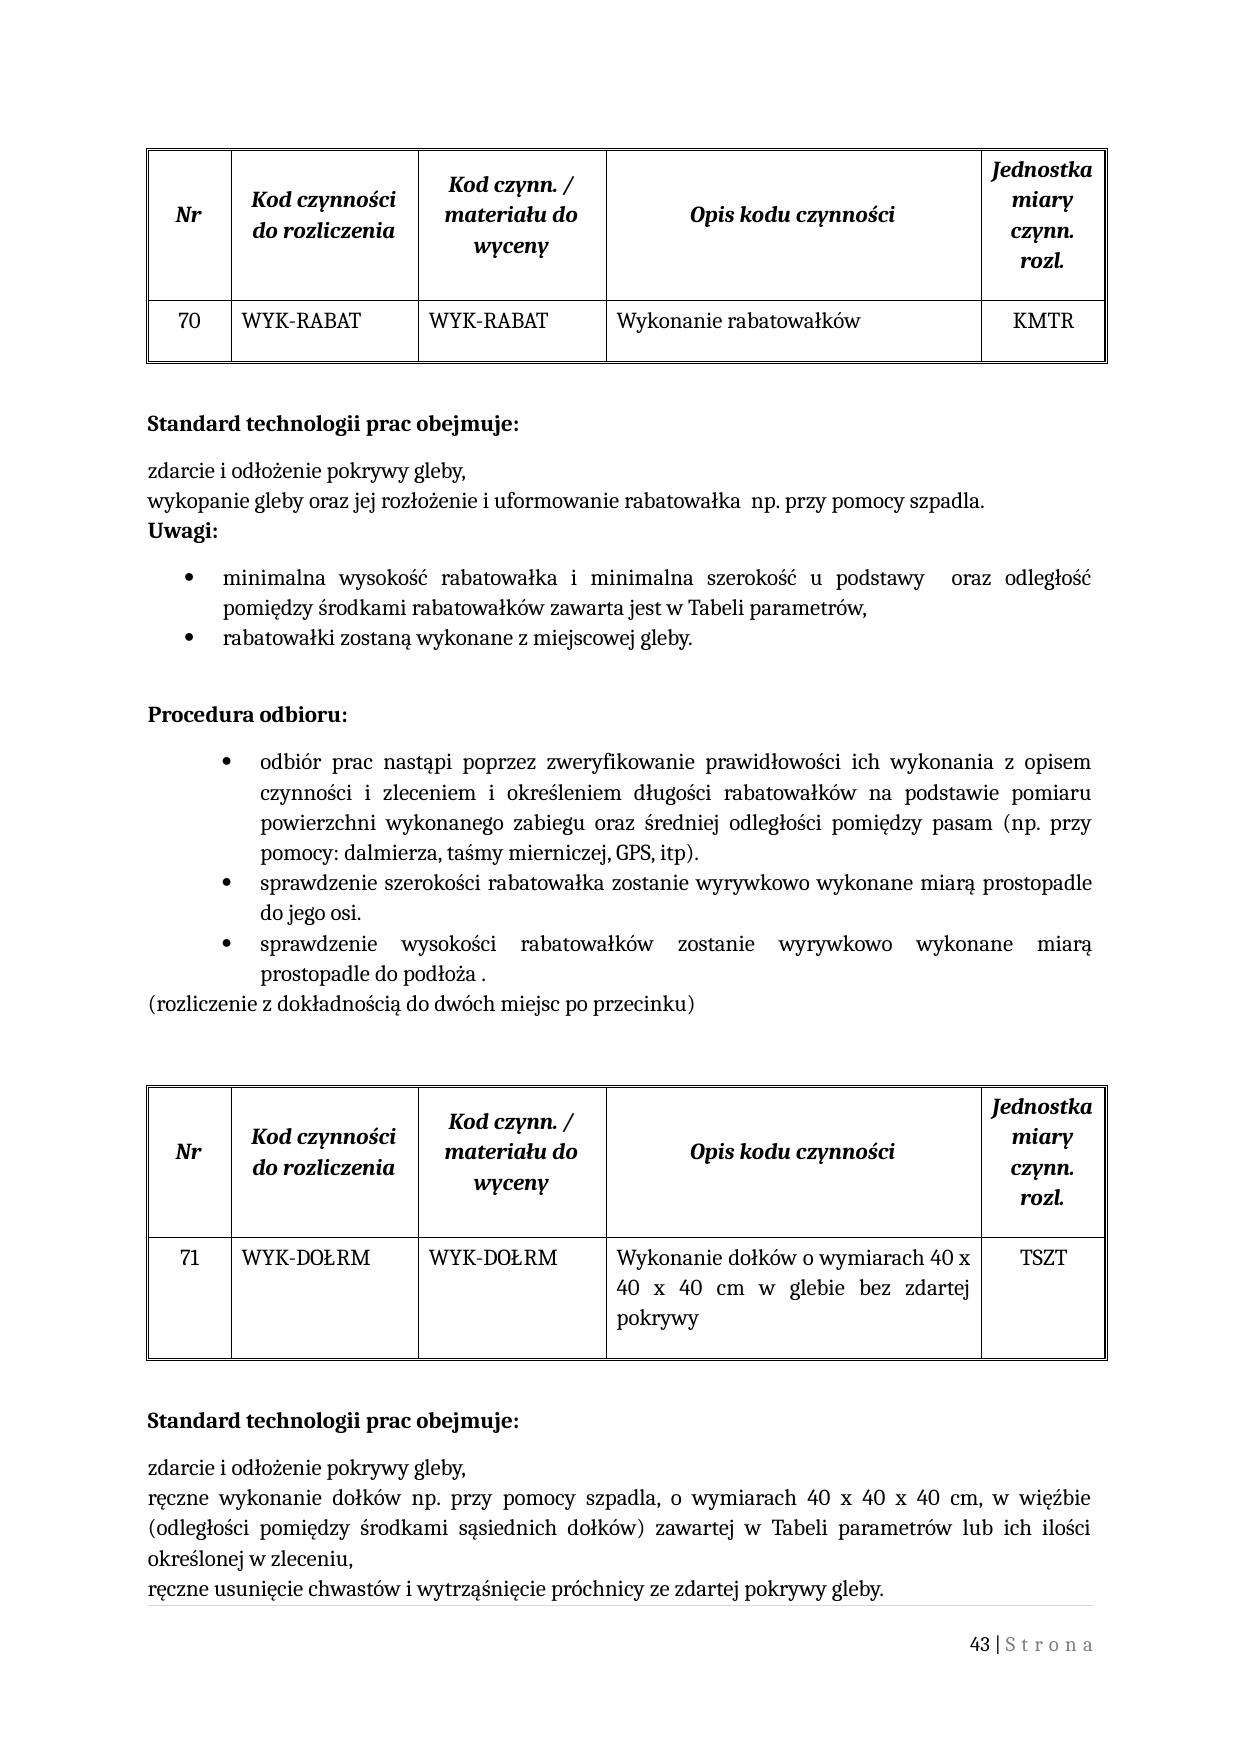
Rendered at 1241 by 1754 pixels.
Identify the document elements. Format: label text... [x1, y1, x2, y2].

text Standard technologii prac obejmuje: [148, 1408, 1093, 1434]
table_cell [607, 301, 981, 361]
text zdarcie i odłożenie pokrywy gleby, [148, 457, 1093, 484]
text ręczne wykonanie dołków np. przy pomocy szpadla, o wymiarach 40 x 40 x 40 cm, w więźbie (odległości pomiędzy środkami sąsiednich dołków) zawartej w Tabeli parametrów lub ich ilości określonej w zleceniu, [148, 1485, 1093, 1572]
list minimalna wysokość rabatowałka i minimalna szerokość u podstawy oraz odległość pomiędzy środkami rabatowałków zawarta jest w Tabeli parametrów, [185, 565, 1093, 621]
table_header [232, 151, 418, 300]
text zdarcie i odłożenie pokrywy gleby, [148, 1455, 1093, 1481]
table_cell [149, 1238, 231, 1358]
text Standard technologii prac obejmuje: [148, 411, 1093, 437]
text wykopanie gleby oraz jej rozłożenie i uformowanie rabatowałka np. przy pomocy szpadla. [148, 488, 1093, 514]
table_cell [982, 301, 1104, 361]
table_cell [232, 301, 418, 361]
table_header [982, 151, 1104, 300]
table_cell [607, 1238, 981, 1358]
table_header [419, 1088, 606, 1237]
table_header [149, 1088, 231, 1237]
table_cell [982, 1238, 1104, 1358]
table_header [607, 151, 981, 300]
text Procedura odbioru: [148, 702, 1093, 728]
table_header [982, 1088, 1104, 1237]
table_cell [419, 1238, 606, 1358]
text Uwagi: [148, 518, 1093, 544]
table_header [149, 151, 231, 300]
list rabatowałki zostaną wykonane z miejscowej gleby. [185, 625, 1093, 651]
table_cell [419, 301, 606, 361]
text (rozliczenie z dokładnością do dwóch miejsc po przecinku) [148, 991, 1093, 1017]
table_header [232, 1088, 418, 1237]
text ręczne usunięcie chwastów i wytrząśnięcie próchnicy ze zdartej pokrywy gleby. [148, 1576, 1093, 1602]
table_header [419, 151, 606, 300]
list sprawdzenie wysokości rabatowałków zostanie wyrywkowo wykonane miarą prostopadle do podłoża . [223, 930, 1093, 987]
list sprawdzenie szerokości rabatowałka zostanie wyrywkowo wykonane miarą prostopadle do jego osi. [223, 870, 1093, 926]
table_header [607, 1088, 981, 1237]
list odbiór prac nastąpi poprzez zweryfikowanie prawidłowości ich wykonania z opisem czynności i zleceniem i określeniem długości rabatowałków na podstawie pomiaru powierzchni wykonanego zabiegu oraz średniej odległości pomiędzy pasam (np. przy pomocy: dalmierza, taśmy mierniczej, GPS, itp). [223, 749, 1093, 866]
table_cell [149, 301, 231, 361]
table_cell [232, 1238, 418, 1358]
